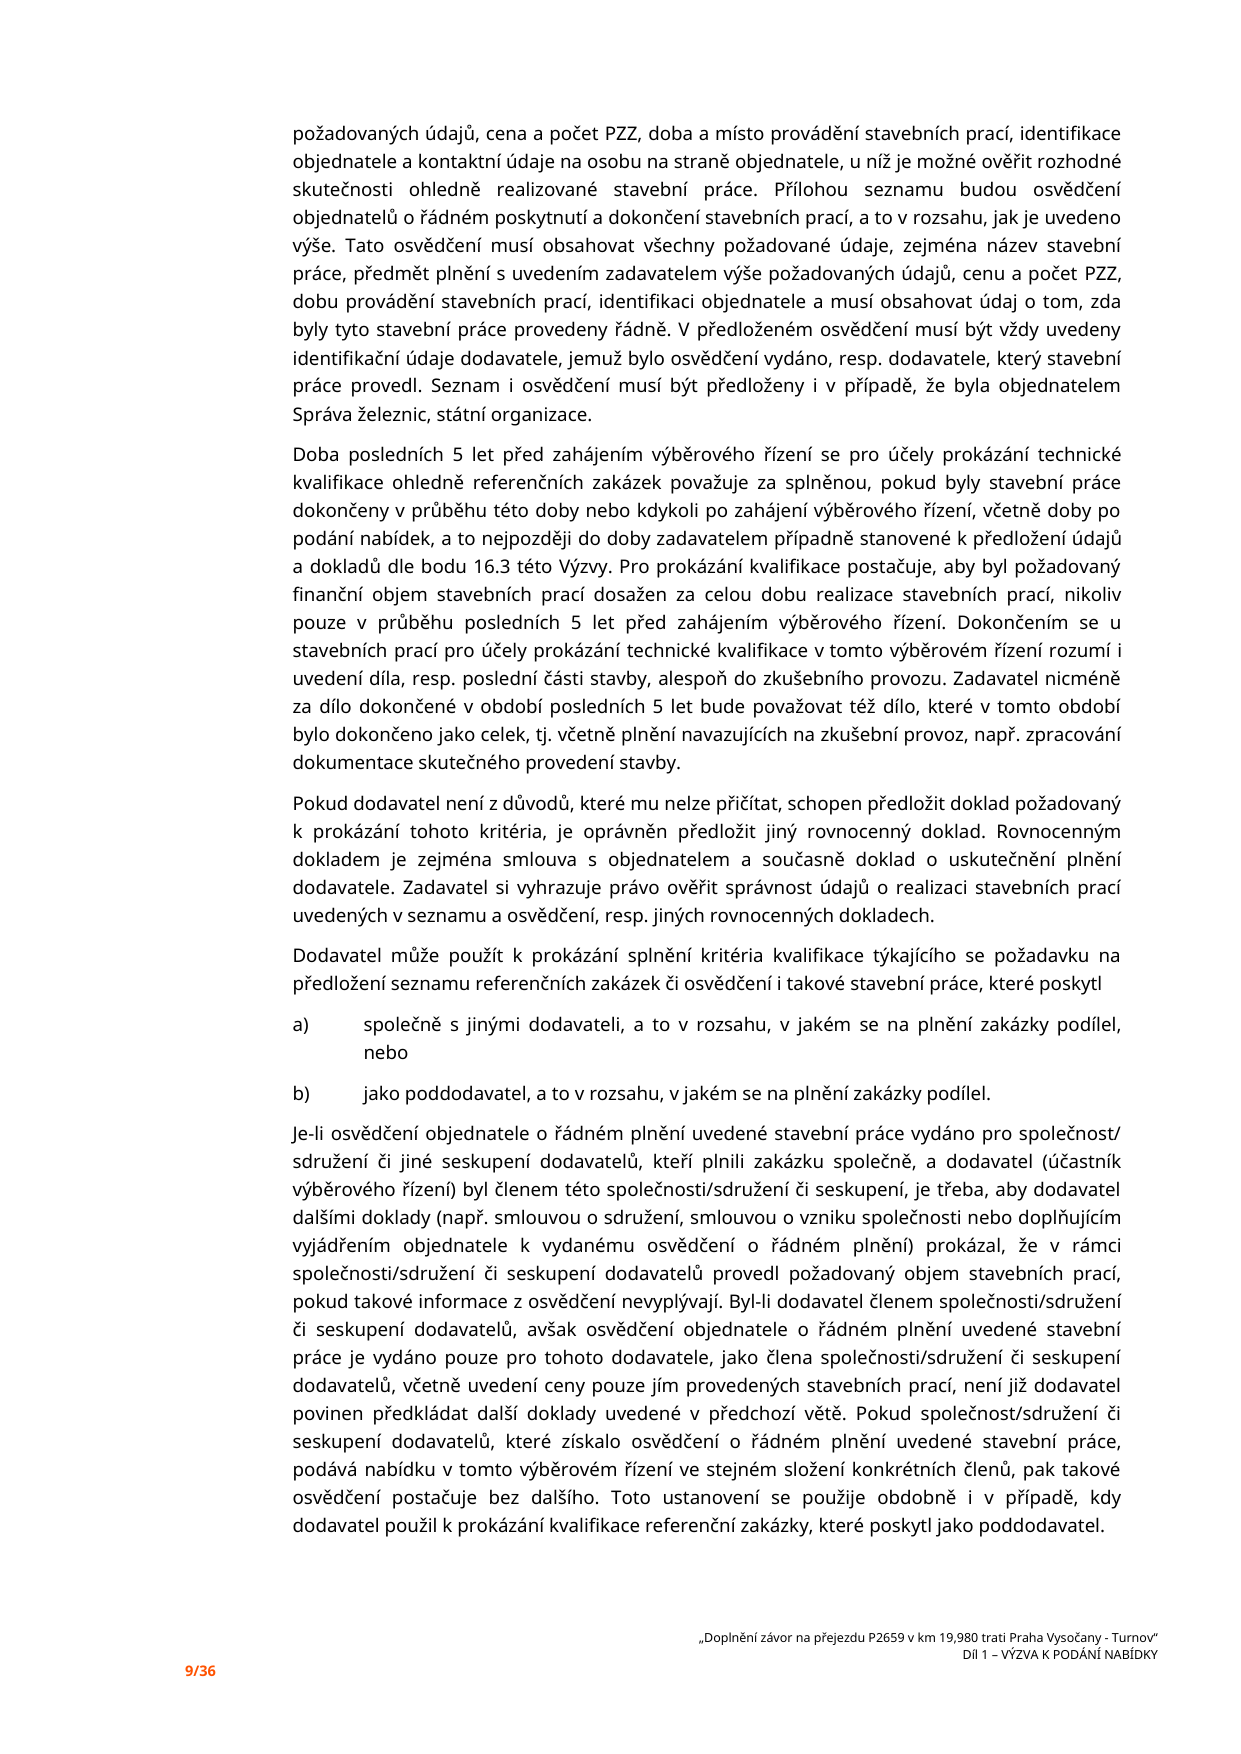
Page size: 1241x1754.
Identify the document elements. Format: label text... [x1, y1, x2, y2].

text Dodavatel může použít k prokázání splnění kritéria kvalifikace týkajícího se požadavku na předložení seznamu referenčních zakázek či osvědčení i takové stavební práce, které poskytl [292, 943, 1122, 996]
text b) jako poddodavatel, a to v rozsahu, v jakém se na plnění zakázky podílel. [292, 1080, 1122, 1105]
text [292, 121, 1122, 426]
text Doba posledních 5 let před zahájením výběrového řízení se pro účely prokázání technické kvalifikace ohledně referenčních zakázek považuje za splněnou, pokud byly stavební práce dokončeny v průběhu této doby nebo kdykoli po zahájení výběrového řízení, včetně doby po podání nabídek, a to nejpozději do doby zadavatelem případně stanovené k předložení údajů a dokladů dle bodu 16.3 této Výzvy. Pro prokázání kvalifikace postačuje, aby byl požadovaný finanční objem stavebních prací dosažen za celou dobu realizace stavebních prací, nikoliv pouze v průběhu posledních 5 let před zahájením výběrového řízení. Dokončením se u stavebních prací pro účely prokázání technické kvalifikace v tomto výběrovém řízení rozumí i uvedení díla, resp. poslední části stavby, alespoň do zkušebního provozu. Zadavatel nicméně za dílo dokončené v období posledních 5 let bude považovat též dílo, které v tomto období bylo dokončeno jako celek, tj. včetně plnění navazujících na zkušební provoz, např. zpracování dokumentace skutečného provedení stavby. [292, 441, 1122, 775]
text Pokud dodavatel není z důvodů, které mu nelze přičítat, schopen předložit doklad požadovaný k prokázání tohoto kritéria, je oprávněn předložit jiný rovnocenný doklad. Rovnocenným dokladem je zejména smlouva s objednatelem a současně doklad o uskutečnění plnění dodavatele. Zadavatel si vyhrazuje právo ověřit správnost údajů o realizaci stavebních prací uvedených v seznamu a osvědčení, resp. jiných rovnocenných dokladech. [292, 790, 1122, 928]
text a) společně s jinými dodavateli, a to v rozsahu, v jakém se na plnění zakázky podílel, nebo [292, 1011, 1122, 1065]
text Je-li osvědčení objednatele o řádném plnění uvedené stavební práce vydáno pro společnost/ sdružení či jiné seskupení dodavatelů, kteří plnili zakázku společně, a dodavatel (účastník výběrového řízení) byl členem této společnosti/sdružení či seskupení, je třeba, aby dodavatel dalšími doklady (např. smlouvou o sdružení, smlouvou o vzniku společnosti nebo doplňujícím vyjádřením objednatele k vydanému osvědčení o řádném plnění) prokázal, že v rámci společnosti/sdružení či seskupení dodavatelů provedl požadovaný objem stavebních prací, pokud takové informace z osvědčení nevyplývají. Byl-li dodavatel členem společnosti/sdružení či seskupení dodavatelů, avšak osvědčení objednatele o řádném plnění uvedené stavební práce je vydáno pouze pro tohoto dodavatele, jako člena společnosti/sdružení či seskupení dodavatelů, včetně uvedení ceny pouze jím provedených stavebních prací, není již dodavatel povinen předkládat další doklady uvedené v předchozí větě. Pokud společnost/sdružení či seskupení dodavatelů, které získalo osvědčení o řádném plnění uvedené stavební práce, podává nabídku v tomto výběrovém řízení ve stejném složení konkrétních členů, pak takové osvědčení postačuje bez dalšího. Toto ustanovení se použije obdobně i v případě, kdy dodavatel použil k prokázání kvalifikace referenční zakázky, které poskytl jako poddodavatel. [292, 1120, 1122, 1538]
